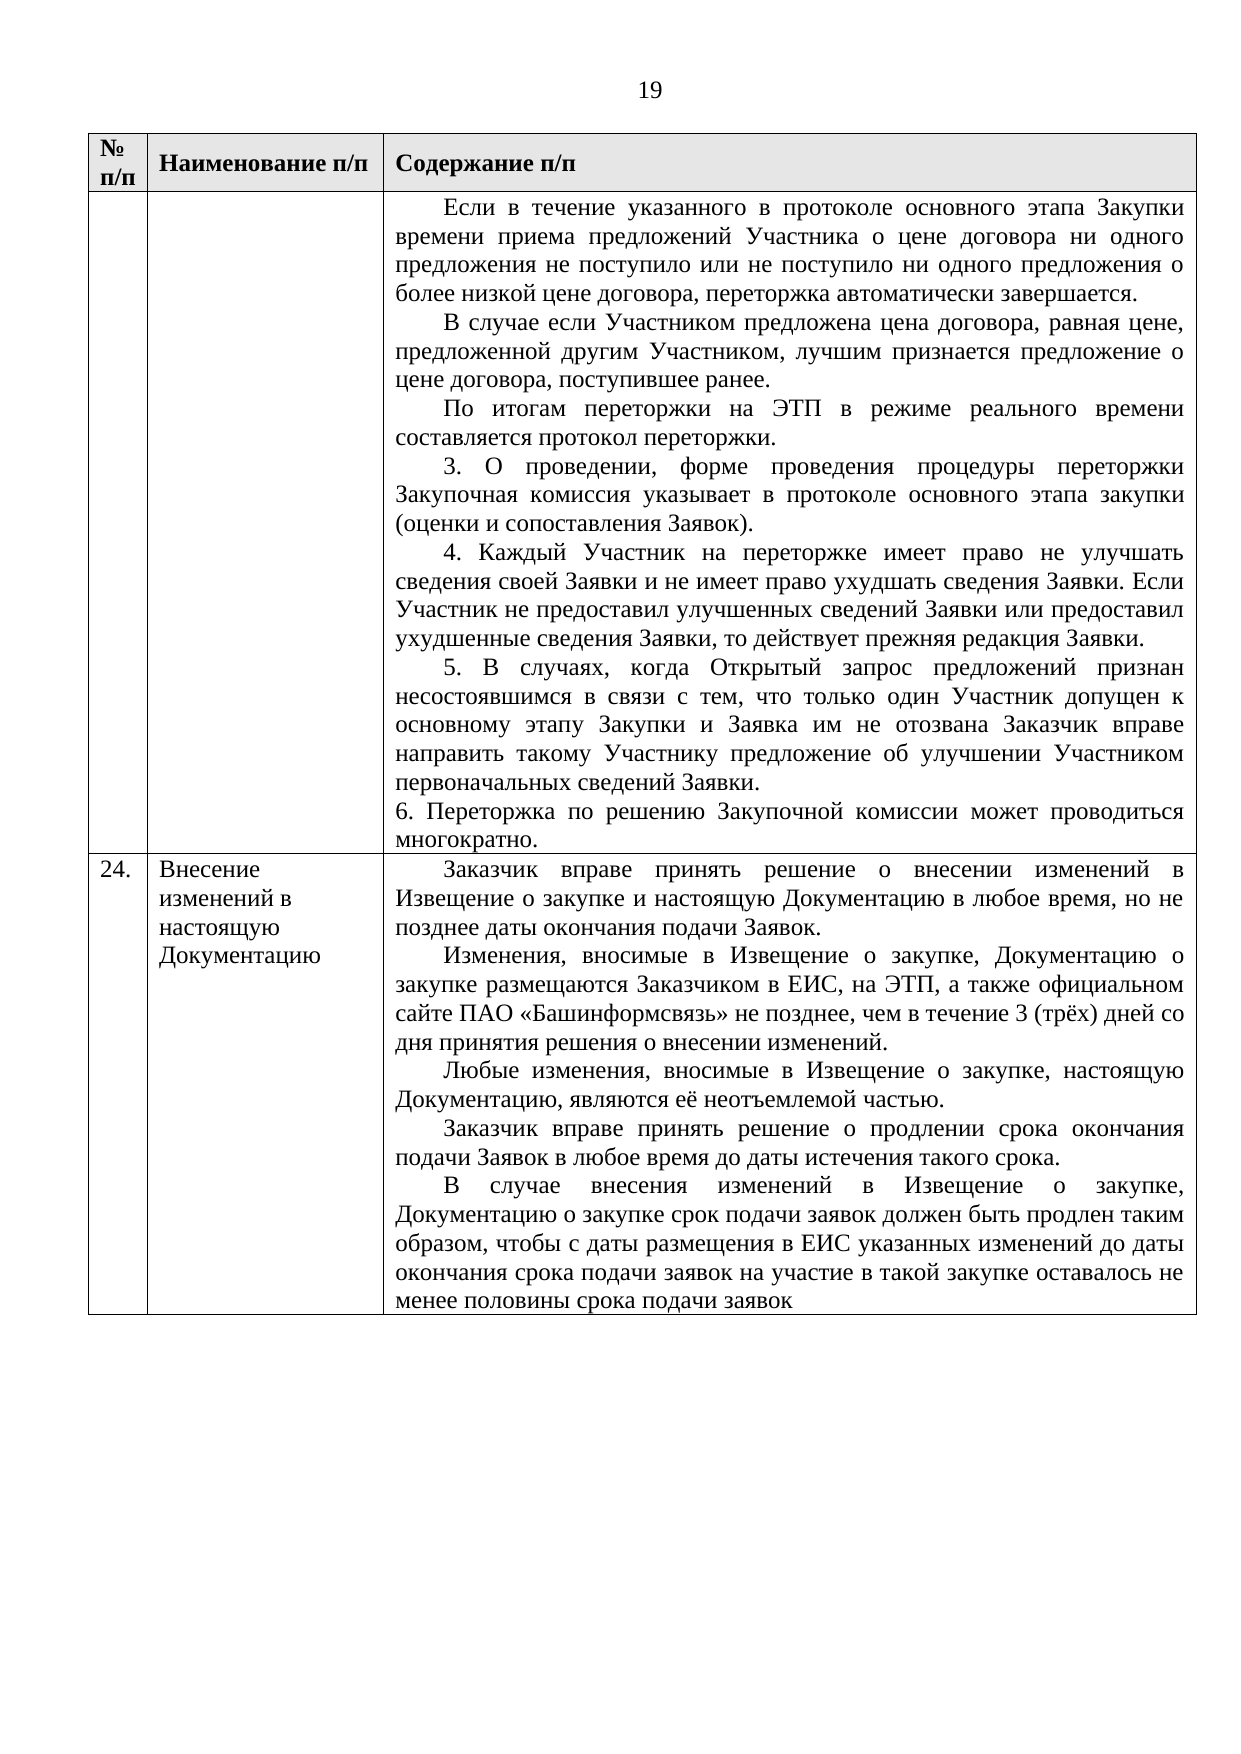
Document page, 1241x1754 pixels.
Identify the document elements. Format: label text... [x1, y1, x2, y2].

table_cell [384, 192, 1196, 853]
table_cell Заказчик вправе принять решение о внесении изменений в Извещение о закупке и настоящую Документацию в любое время, но не позднее даты окончания подачи Заявок. Изменения, вносимые в Извещение о закупке, Документацию о закупке размещаются Заказчиком в ЕИС, на ЭТП, а также официальном сайте ПАО «Башинформсвязь» не позднее, чем в течение 3 (трёх) дней со дня принятия решения о внесении изменений. Любые изменения, вносимые в Извещение о закупке, настоящую Документацию, являются её неотъемлемой частью. Заказчик вправе принять решение о продлении срока окончания подачи Заявок в любое время до даты истечения такого срока. В случае внесения изменений в Извещение о закупке, Документацию о закупке срок подачи заявок должен быть продлен таким образом, чтобы с даты размещения в ЕИС указанных изменений до даты окончания срока подачи заявок на участие в такой закупке оставалось не менее половины срока подачи заявок [384, 854, 1196, 1314]
table_header № п/п [89, 134, 147, 191]
table_header Наименование п/п [148, 134, 383, 191]
table_header Содержание п/п [384, 134, 1196, 191]
table_cell Внесение изменений в настоящую Документацию [148, 854, 383, 1314]
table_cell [148, 192, 383, 853]
table_cell [89, 854, 147, 1314]
table_cell [89, 192, 147, 853]
